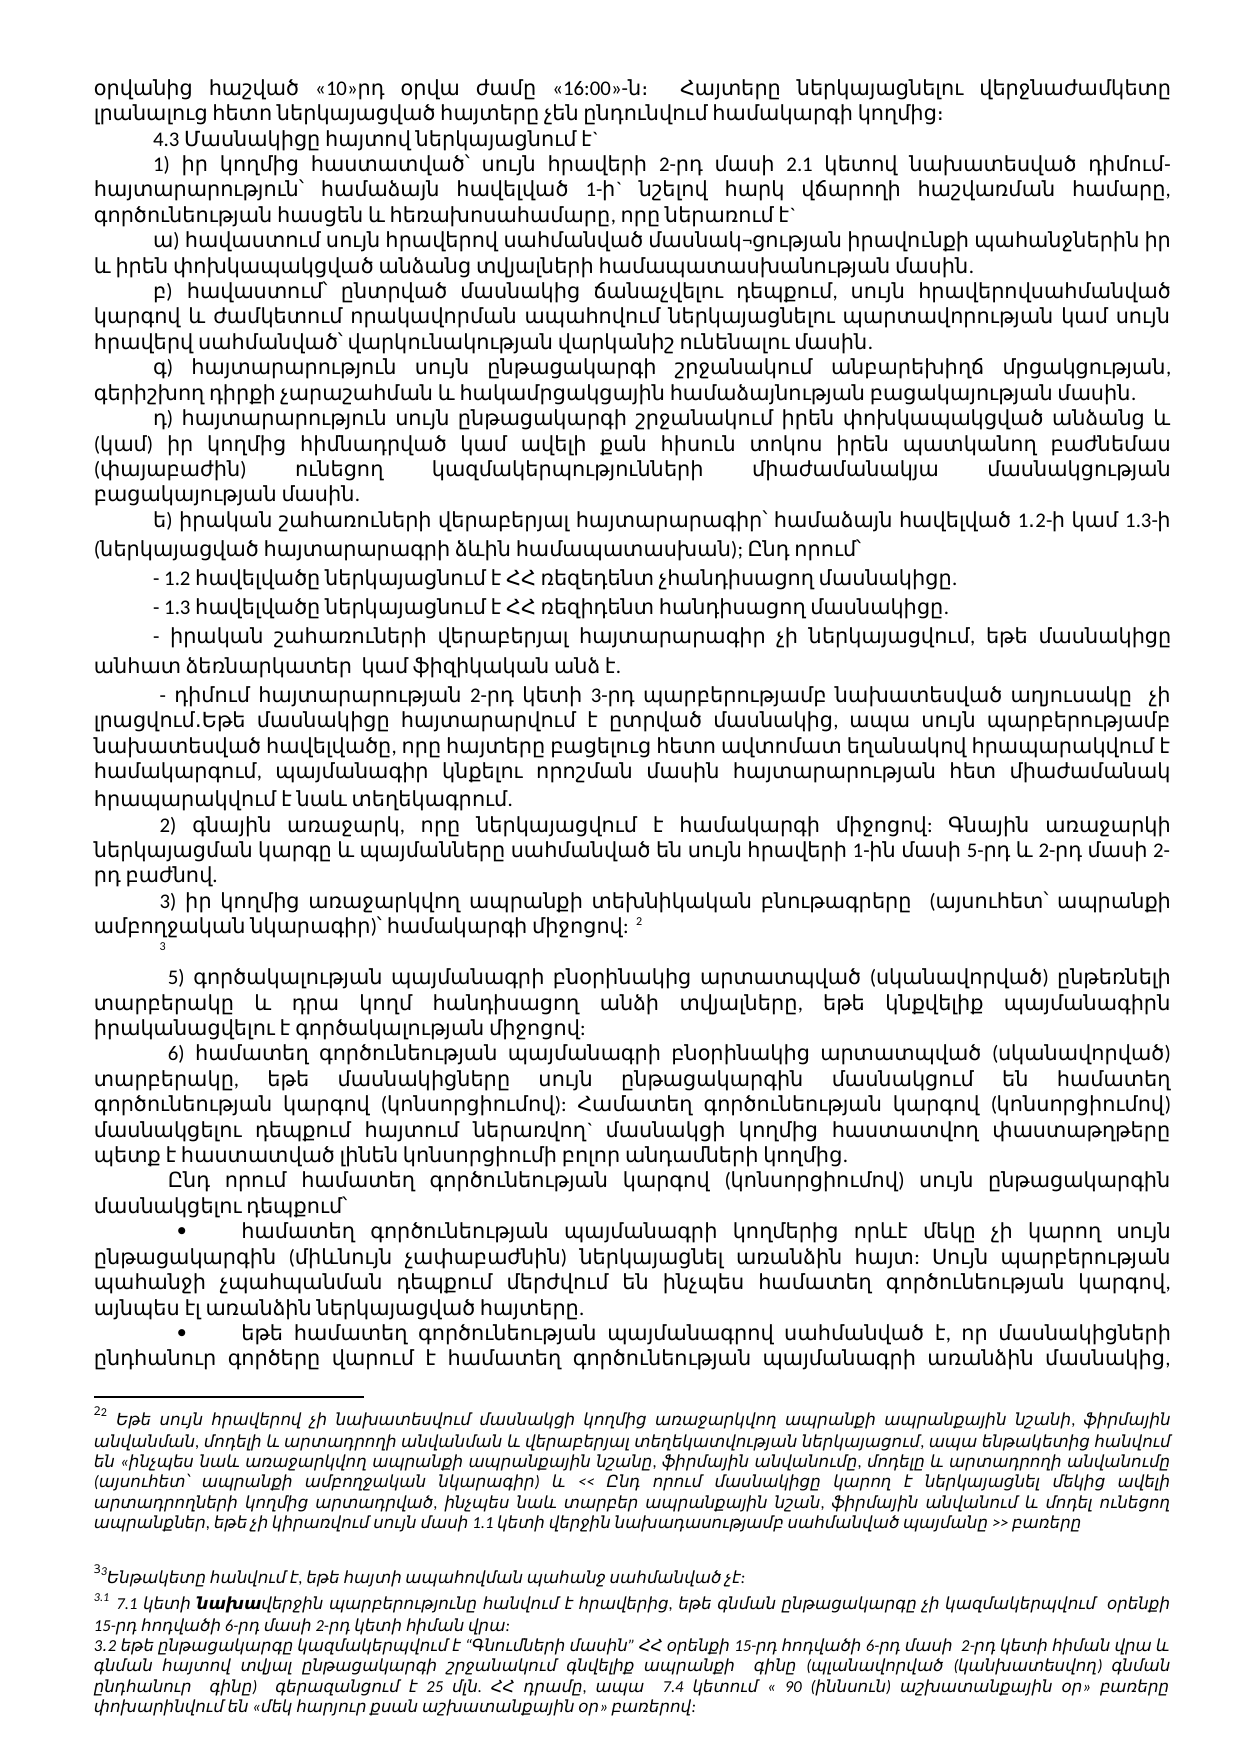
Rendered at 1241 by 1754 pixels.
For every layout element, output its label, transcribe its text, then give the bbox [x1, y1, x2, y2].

text ե) իրական շահառուների վերաբերյալ հայտարարագիր՝ համաձայն հավելված 1․2-ի կամ 1.3-ի (ներկայացված հայտարարագրի ձևին համապատասխան); Ընդ որում՝ [94, 507, 1171, 562]
text 5) գործակալության պայմանագրի բնօրինակից արտատպված (սկանավորված) ընթեռնելի տարբերակը և դրա կողմ հանդիսացող անձի տվյալները, եթե կնքվելիք պայմանագիրն իրականացվելու է գործակալության միջոցով: [94, 964, 1171, 1041]
text - դիմում հայտարարության 2-րդ կետի 3-րդ պարբերությամբ նախատեսված աղյուսակը չի լրացվում․Եթե մասնակիցը հայտարարվում է ըտրված մասնակից, ապա սույն պարբերությամբ նախատեսված հավելվածը, որը հայտերը բացելուց հետո ավտոմատ եղանակով հրապարակվում է համակարգում, պայմանագիր կնքելու որոշման մասին հայտարարության հետ միաժամանակ հրապարակվում է նաև տեղեկագրում. [94, 682, 1171, 812]
text 4.3 Մասնակիցը հայտով ներկայացնում է` [94, 126, 1171, 151]
text 6) համատեղ գործունեության պայմանագրի բնօրինակից արտատպված (սկանավորված) տարբերակը, եթե մասնակիցները սույն ընթացակարգին մասնակցում են համատեղ գործունեության կարգով (կոնսորցիումով): Համատեղ գործունեության կարգով (կոնսորցիումով) մասնակցելու դեպքում հայտում ներառվող` մասնակցի կողմից հաստատվող փաստաթղթերը պետք է հաստատված լինեն կոնսորցիումի բոլոր անդամների կողմից. [94, 1041, 1171, 1168]
text ա) հավաստում սույն հրավերով սահմանված մասնակ¬ցության իրավունքի պահանջներին իր և իրեն փոխկապակցված անձանց տվյալների համապատասխանության մասին. [94, 227, 1171, 278]
text - 1.2 հավելվածը ներկայացնում է ՀՀ ռեզեդենտ չհանդիսացող մասնակիցը. [94, 565, 1171, 591]
list համատեղ գործունեության պայմանագրի կողմերից որևէ մեկը չի կարող սույն ընթացակարգին (միևնույն չափաբաժնին) ներկայացնել առանձին հայտ: Սույն պարբերության պահանջի չպահպանման դեպքում մերժվում են ինչպես համատեղ գործունեության կարգով, այնպես էլ առանձին ներկայացված հայտերը. [94, 1218, 1171, 1320]
text 3) իր կողմից առաջարկվող ապրանքի տեխնիկական բնութագրերը (այսուհետ՝ ապրանքի ամբողջական նկարագիր)՝ համակարգի միջոցով: 2 [94, 888, 1171, 939]
text 2) գնային առաջարկ, որը ներկայացվում է համակարգի միջոցով: Գնային առաջարկի ներկայացման կարգը և պայմանները սահմանված են սույն հրավերի 1-ին մասի 5-րդ և 2-րդ մասի 2-րդ բաժնով. [94, 812, 1171, 888]
text դ) հայտարարություն սույն ընթացակարգի շրջանակում իրեն փոխկապակցված անձանց և (կամ) իր կողմից հիմնադրված կամ ավելի քան հիսուն տոկոս իրեն պատկանող բաժնեմաս (փայաբաժին) ունեցող կազմակերպությունների միաժամանակյա մասնակցության բացակայության մասին. [94, 405, 1171, 507]
text գ) հայտարարություն սույն ընթացակարգի շրջանակում անբարեխիղճ մրցակցության, գերիշխող դիրքի չարաշահման և հակամրցակցային համաձայնության բացակայության մասին. [94, 354, 1171, 405]
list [94, 1320, 1171, 1371]
text - իրական շահառուների վերաբերյալ հայտարարագիր չի ներկայացվում, եթե մասնակիցը անհատ ձեռնարկատեր կամ ֆիզիկական անձ է. [94, 624, 1171, 678]
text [94, 75, 1171, 126]
text բ) հավաստում՝ ընտրված մասնակից ճանաչվելու դեպքում, սույն հրավերովսահմանված կարգով և ժամկետում որակավորման ապահովում ներկայացնելու պարտավորության կամ սույն հրավերվ սահմանված՝ վարկունակության վարկանիշ ունենալու մասին. [94, 278, 1171, 354]
text Ընդ որում համատեղ գործունեության կարգով (կոնսորցիումով) սույն ընթացակարգին մասնակցելու դեպքում՝ [94, 1168, 1171, 1218]
text 1) իր կողմից հաստատված՝ սույն հրավերի 2-րդ մասի 2.1 կետով նախատեսված դիմում-հայտարարություն՝ համաձայն հավելված 1-ի` նշելով հարկ վճարողի հաշվառման համարը, գործունեության հասցեն և հեռախոսահամարը, որը ներառում է` [94, 151, 1171, 227]
text 3 [94, 939, 1171, 964]
text - 1.3 հավելվածը ներկայացնում է ՀՀ ռեզիդենտ հանդիսացող մասնակիցը. [94, 594, 1171, 620]
